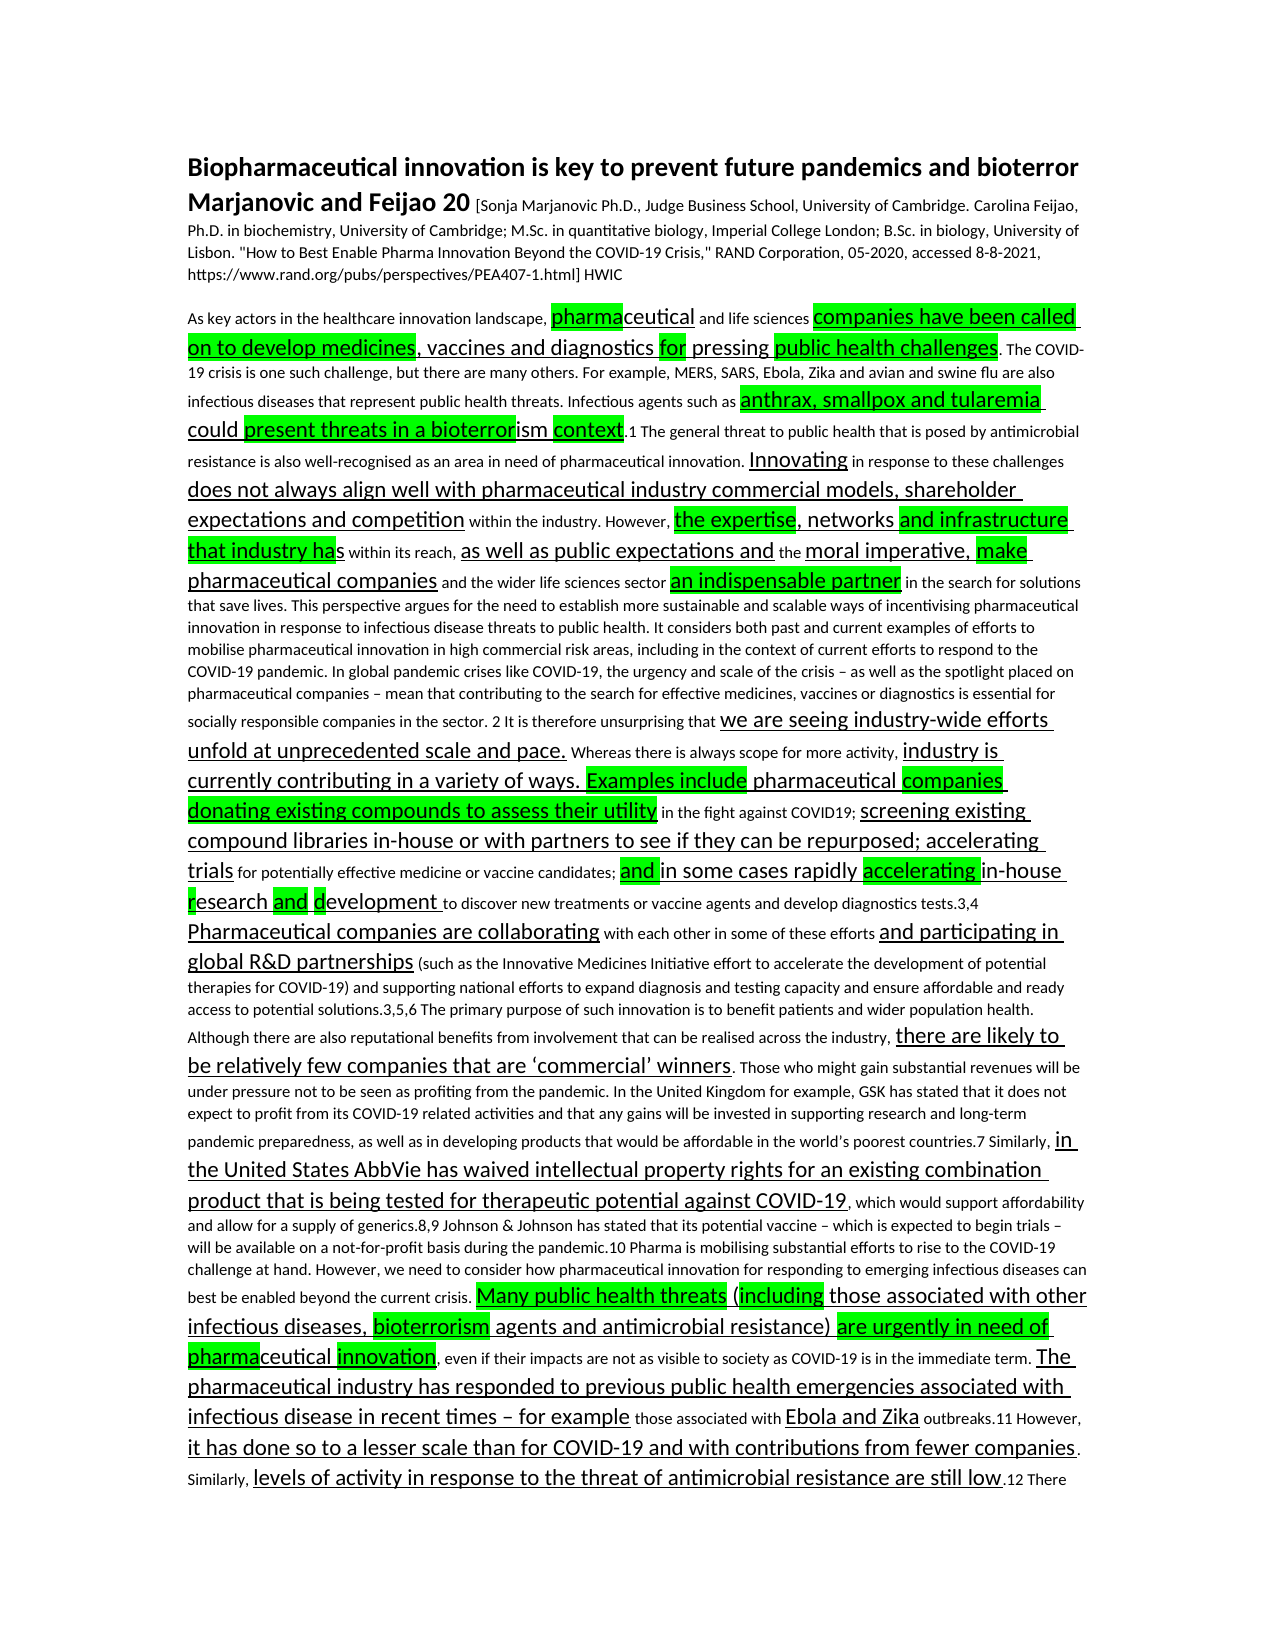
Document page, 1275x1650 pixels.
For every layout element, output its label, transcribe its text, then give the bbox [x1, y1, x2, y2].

text Biopharmaceutical innovation is key to prevent future pandemics and bioterror [187, 150, 1087, 183]
text Marjanovic and Feijao 20 [Sonja Marjanovic Ph.D., Judge Business School, University of Cambridge. Carolina Feijao, Ph.D. in biochemistry, University of Cambridge; M.Sc. in quantitative biology, Imperial College London; B.Sc. in biology, University of Lisbon. "How to Best Enable Pharma Innovation Beyond the COVID-19 Crisis," RAND Corporation, 05-2020, accessed 8-8-2021, https://www.rand.org/pubs/perspectives/PEA407-1.html] HWIC [187, 186, 1087, 284]
